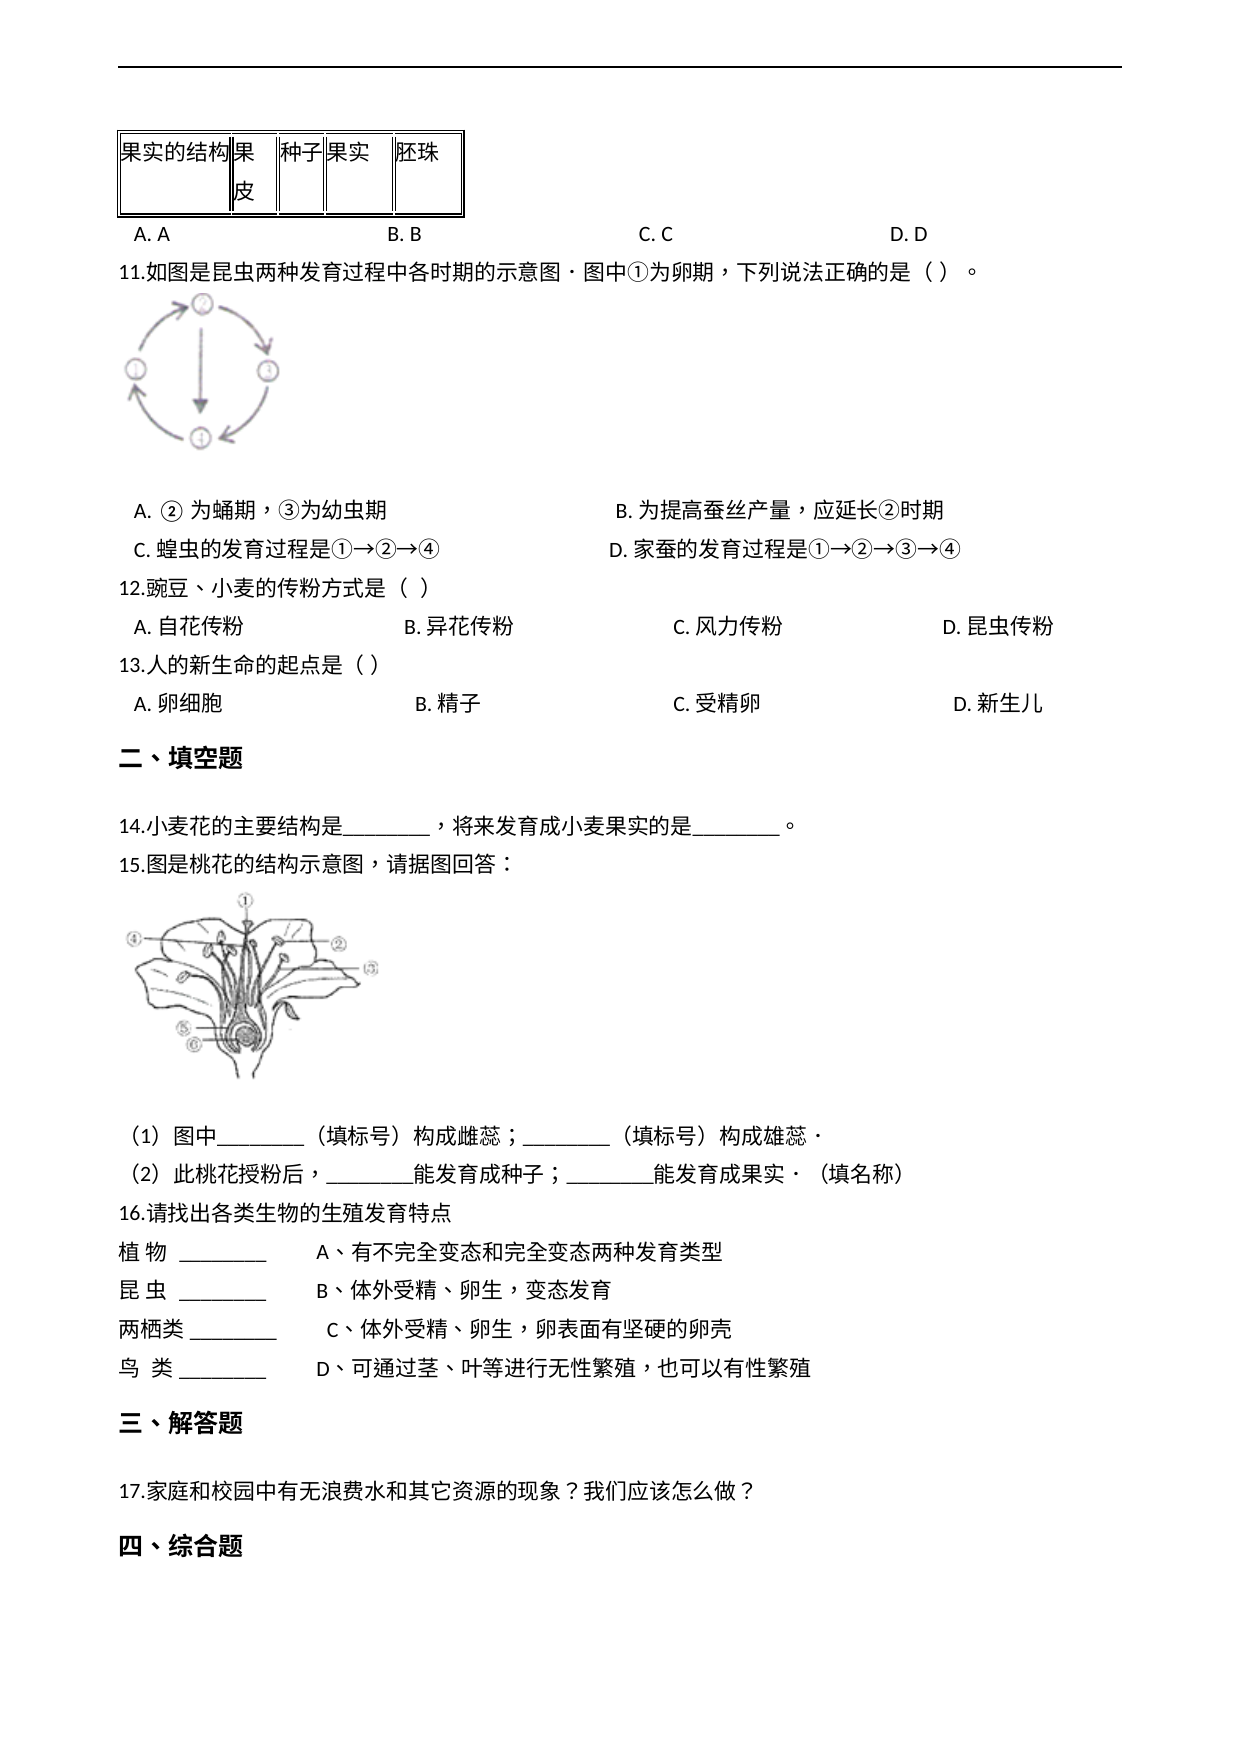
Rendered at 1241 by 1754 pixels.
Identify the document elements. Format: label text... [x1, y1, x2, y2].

text 11.如图是昆虫两种发育过程中各时期的示意图．图中①为卵期，下列说法正确的是（ ）。 [118, 255, 1122, 288]
picture [668, 628, 674, 635]
text （1）图中________（填标号）构成雌蕊；________（填标号）构成雄蕊． [118, 1119, 1122, 1152]
text A. 卵细胞 B. 精子 C. 受精卵 D. 新生儿 [134, 687, 1122, 719]
text 12.豌豆、小麦的传粉方式是（ ） [118, 572, 1122, 604]
text 14.小麦花的主要结构是________，将来发育成小麦果实的是________。 [118, 809, 1122, 842]
picture [937, 628, 943, 635]
text 13.人的新生命的起点是（ ） [118, 648, 1122, 681]
table_cell 胚珠 [394, 134, 461, 213]
text （2）此桃花授粉后，________能发育成种子；________能发育成果实．（填名称） [118, 1158, 1122, 1190]
table_cell 果实的结构 [121, 134, 231, 213]
text 17.家庭和校园中有无浪费水和其它资源的现象？我们应该怎么做？ [118, 1475, 1122, 1507]
text 16.请找出各类生物的生殖发育特点 植 物 ________ A、有不完全变态和完全变态两种发育类型 昆 虫 ________ B、体外受精、卵生，变态发育 两栖类 ________ C、体外受精、卵生，卵表面有坚硬的卵壳 鸟 类 ________ D、可通过茎、叶等进行无性繁殖，也可以有性繁殖 [118, 1196, 1122, 1384]
picture [118, 293, 280, 452]
table_cell 果皮 [231, 131, 278, 213]
picture [610, 512, 616, 519]
text A. ②为蛹期，③为幼虫期 B. 为提高蚕丝产量，应延长②时期 C. 蝗虫的发育过程是①→②→④ D. 家蚕的发育过程是①→②→③→④ [134, 494, 1122, 566]
text 15.图是桃花的结构示意图，请据图回答： [118, 848, 1122, 881]
text 三、解答题 [118, 1390, 1122, 1455]
text 二、填空题 [118, 725, 1122, 790]
picture [118, 886, 383, 1084]
text A. A B. B C. C D. D [134, 218, 1122, 250]
table_cell 种子 [278, 131, 325, 213]
text 四、综合题 [118, 1513, 1122, 1578]
table_cell 果实 [325, 131, 394, 213]
text A. 自花传粉 B. 异花传粉 C. 风力传粉 D. 昆虫传粉 [134, 610, 1122, 642]
